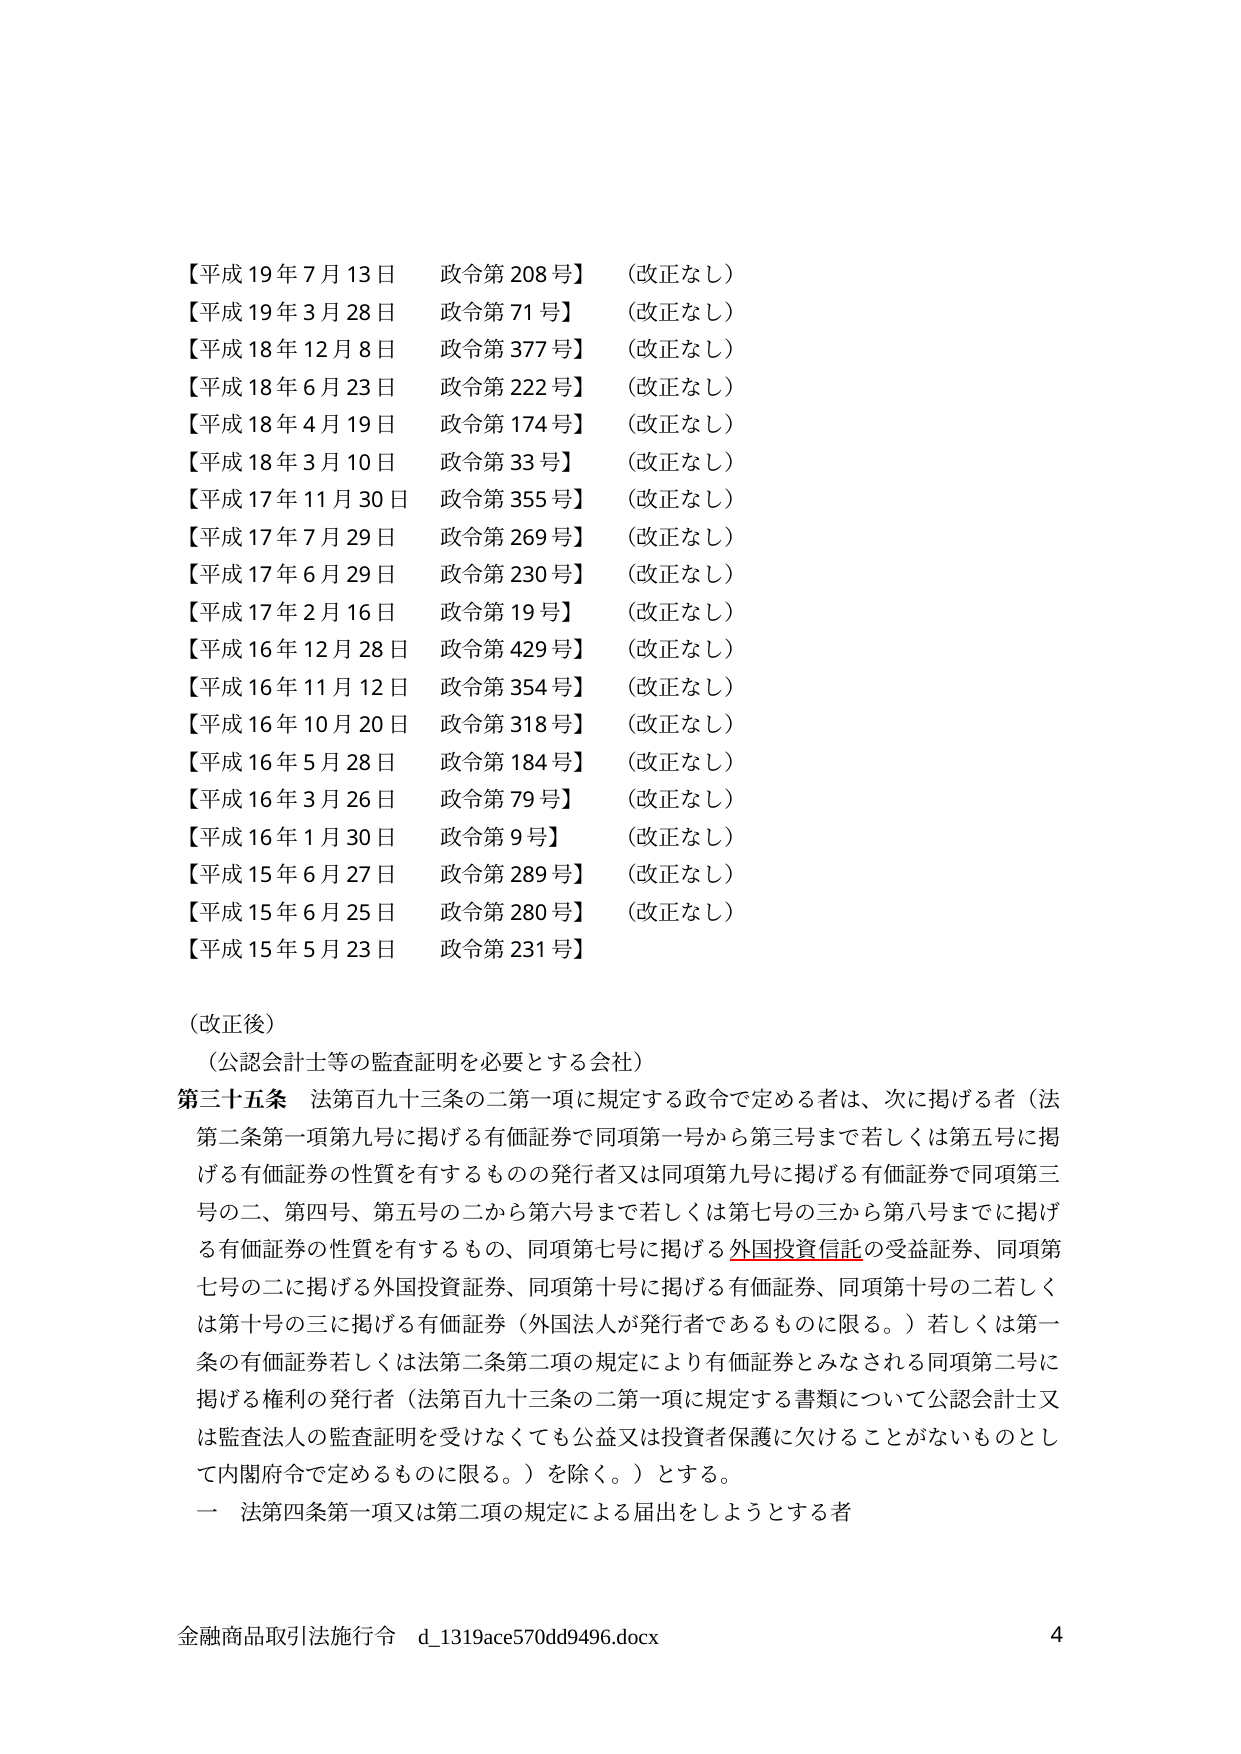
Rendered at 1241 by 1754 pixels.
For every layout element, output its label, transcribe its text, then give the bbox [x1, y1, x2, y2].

text 一 法第四条第一項又は第二項の規定による届出をしようとする者 [196, 1492, 1063, 1529]
text 【平成15年6月25日 政令第280号】 （改正なし） [177, 892, 1063, 929]
text 【平成15年5月23日 政令第231号】 [177, 929, 1063, 967]
text 【平成16年3月26日 政令第79号】 （改正なし） [177, 779, 1063, 817]
text 【平成17年6月29日 政令第230号】 （改正なし） [177, 554, 1063, 592]
text 【平成19年7月13日 政令第208号】 （改正なし） [177, 254, 1063, 292]
text 第三十五条 法第百九十三条の二第一項に規定する政令で定める者は、次に掲げる者（法第二条第一項第九号に掲げる有価証券で同項第一号から第三号まで若しくは第五号に掲げる有価証券の性質を有するものの発行者又は同項第九号に掲げる有価証券で同項第三号の二、第四号、第五号の二から第六号まで若しくは第七号の三から第八号までに掲げる有価証券の性質を有するもの、同項第七号に掲げる外国投資信託の受益証券、同項第七号の二に掲げる外国投資証券、同項第十号に掲げる有価証券、同項第十号の二若しくは第十号の三に掲げる有価証券（外国法人が発行者であるものに限る。）若しくは第一条の有価証券若しくは法第二条第二項の規定により有価証券とみなされる同項第二号に掲げる権利の発行者（法第百九十三条の二第一項に規定する書類について公認会計士又は監査法人の監査証明を受けなくても公益又は投資者保護に欠けることがないものとして内閣府令で定めるものに限る。）を除く。）とする。 [177, 1079, 1063, 1492]
text 【平成17年11月30日 政令第355号】 （改正なし） [177, 479, 1063, 517]
text 【平成19年3月28日 政令第71号】 （改正なし） [177, 292, 1063, 329]
text （公認会計士等の監査証明を必要とする会社） [196, 1042, 1063, 1079]
text 【平成16年11月12日 政令第354号】 （改正なし） [177, 667, 1063, 704]
text 【平成16年12月28日 政令第429号】 （改正なし） [177, 629, 1063, 667]
text 【平成16年5月28日 政令第184号】 （改正なし） [177, 742, 1063, 779]
text 【平成16年10月20日 政令第318号】 （改正なし） [177, 704, 1063, 742]
text 【平成17年2月16日 政令第19号】 （改正なし） [177, 592, 1063, 629]
text 【平成18年12月8日 政令第377号】 （改正なし） [177, 329, 1063, 367]
text 【平成18年6月23日 政令第222号】 （改正なし） [177, 367, 1063, 404]
text （改正後） [177, 1004, 1063, 1042]
text 【平成16年1月30日 政令第9号】 （改正なし） [177, 817, 1063, 854]
text 【平成18年3月10日 政令第33号】 （改正なし） [177, 442, 1063, 479]
text 【平成15年6月27日 政令第289号】 （改正なし） [177, 854, 1063, 892]
text 【平成18年4月19日 政令第174号】 （改正なし） [177, 404, 1063, 442]
text 【平成17年7月29日 政令第269号】 （改正なし） [177, 517, 1063, 554]
